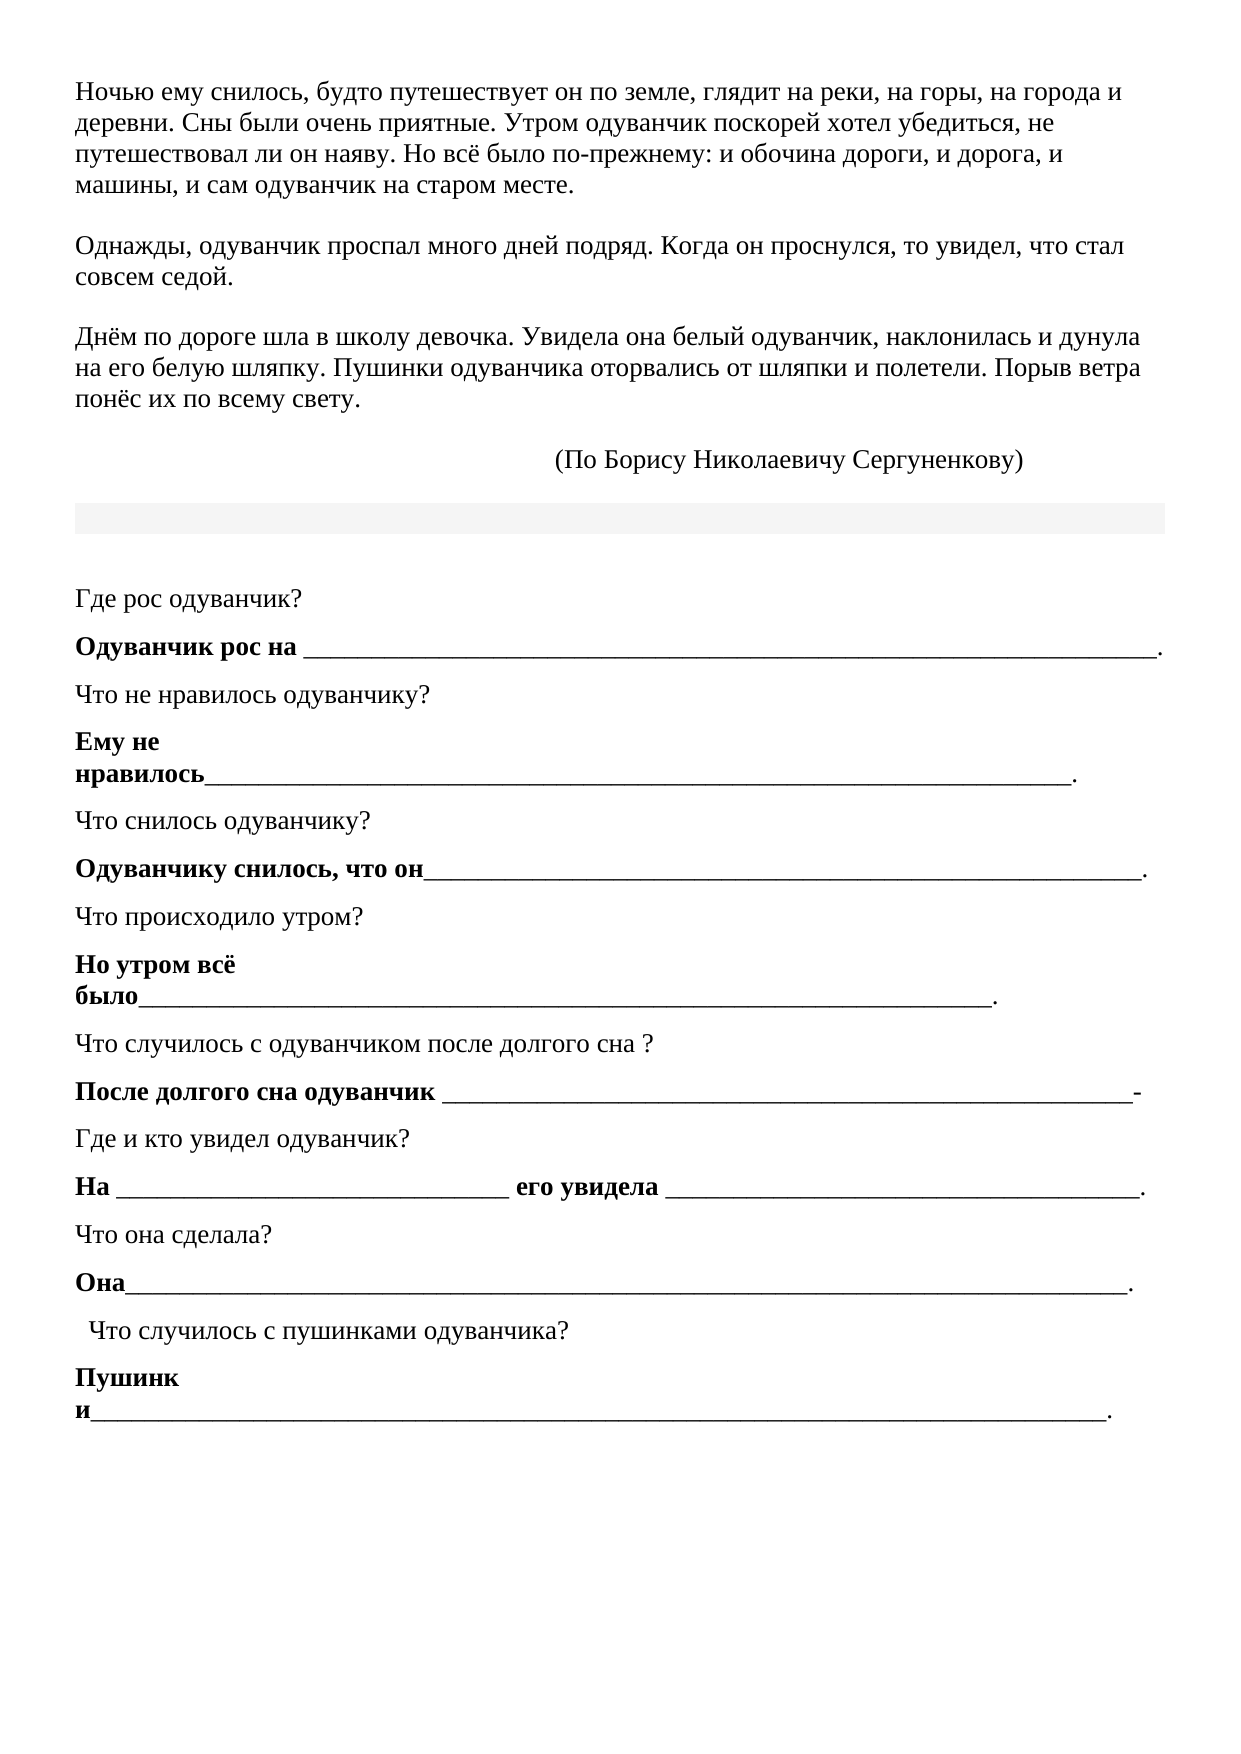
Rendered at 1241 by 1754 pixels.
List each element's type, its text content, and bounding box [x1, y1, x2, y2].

text Днём по дороге шла в школу девочка. Увидела она белый одуванчик, наклонилась и дунула на его белую шляпку. Пушинки одуванчика оторвались от шляпки и полетели. Порыв ветра понёс их по всему свету. [75, 320, 1165, 414]
text Что происходило утром? [75, 900, 1165, 931]
text Где и кто увидел одуванчик? [75, 1122, 1165, 1154]
text Что случилось с одуванчиком после долгого сна ? [75, 1027, 1165, 1058]
text Но утром всё было_______________________________________________________________. [75, 948, 1165, 1010]
text На _____________________________ его увидела ___________________________________. [75, 1170, 1165, 1201]
text После долгого сна одуванчик ___________________________________________________- [75, 1075, 1165, 1106]
text Где рос одуванчик? [75, 582, 1165, 613]
text Она__________________________________________________________________________. [75, 1266, 1165, 1297]
text Ему не нравилось________________________________________________________________. [75, 726, 1165, 788]
text Ночью ему снилось, будто путешествует он по земле, глядит на реки, на горы, на города и деревни. Сны были очень приятные. Утром одуванчик поскорей хотел убедиться, не путешествовал ли он наяву. Но всё было по-прежнему: и обочина дороги, и дорога, и машины, и сам одуванчик на старом месте. [75, 75, 1165, 199]
text Что случилось с пушинками одуванчика? [75, 1314, 1165, 1345]
text Что снилось одуванчику? [75, 804, 1165, 836]
text Что не нравилось одуванчику? [75, 678, 1165, 709]
text Пушинки___________________________________________________________________________. [75, 1362, 1165, 1424]
text Одуванчик рос на _______________________________________________________________. [75, 630, 1165, 661]
text Однажды, одуванчик проспал много дней подряд. Когда он проснулся, то увидел, что стал совсем седой. [75, 229, 1165, 291]
text Что она сделала? [75, 1218, 1165, 1249]
text Одуванчику снилось, что он_____________________________________________________. [75, 852, 1165, 883]
text (По Борису Николаевичу Сергуненкову) [75, 443, 1165, 474]
